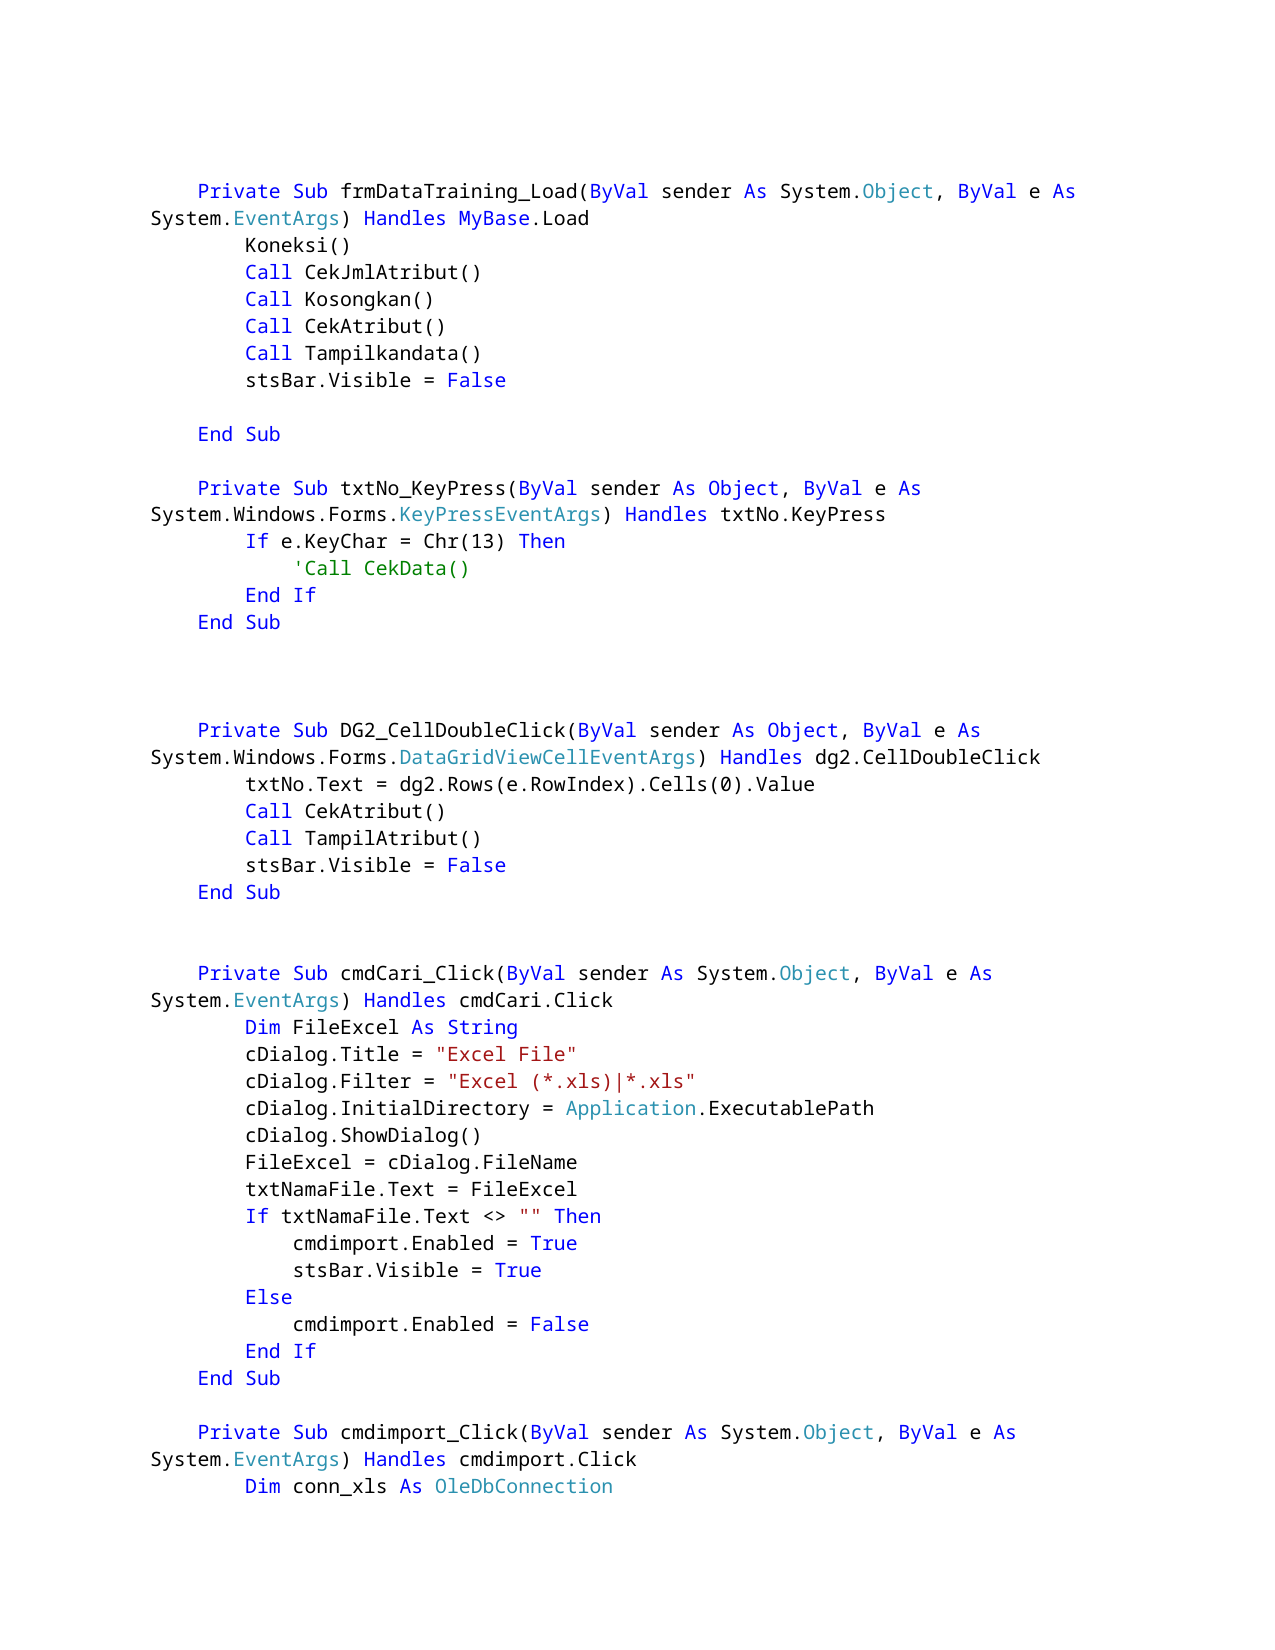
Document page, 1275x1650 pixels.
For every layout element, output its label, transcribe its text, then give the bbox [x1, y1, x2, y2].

text If e.KeyChar = Chr(13) Then [150, 528, 1125, 555]
text End Sub [150, 420, 1125, 447]
text cmdimport.Enabled = True [150, 1229, 1125, 1256]
text End Sub [150, 878, 1125, 905]
text cDialog.Title = "Excel File" [150, 1040, 1125, 1067]
text Private Sub frmDataTraining_Load(ByVal sender As System.Object, ByVal e As System.EventArgs) Handles MyBase.Load [150, 177, 1125, 231]
text End If [150, 582, 1125, 609]
text Dim conn_xls As OleDbConnection [150, 1472, 1125, 1499]
text Call CekJmlAtribut() [150, 258, 1125, 285]
text Call Kosongkan() [150, 285, 1125, 312]
text 'Call CekData() [150, 555, 1125, 582]
text If txtNamaFile.Text <> "" Then [150, 1202, 1125, 1229]
text Private Sub cmdimport_Click(ByVal sender As System.Object, ByVal e As System.EventArgs) Handles cmdimport.Click [150, 1418, 1125, 1472]
text Private Sub txtNo_KeyPress(ByVal sender As Object, ByVal e As System.Windows.Forms.KeyPressEventArgs) Handles txtNo.KeyPress [150, 474, 1125, 528]
text Private Sub cmdCari_Click(ByVal sender As System.Object, ByVal e As System.EventArgs) Handles cmdCari.Click [150, 959, 1125, 1013]
text txtNamaFile.Text = FileExcel [150, 1175, 1125, 1202]
text Dim FileExcel As String [150, 1013, 1125, 1040]
text stsBar.Visible = True [150, 1256, 1125, 1283]
text Else [150, 1283, 1125, 1310]
text Koneksi() [150, 231, 1125, 258]
text txtNo.Text = dg2.Rows(e.RowIndex).Cells(0).Value [150, 771, 1125, 797]
text stsBar.Visible = False [150, 851, 1125, 878]
text FileExcel = cDialog.FileName [150, 1148, 1125, 1175]
text Call Tampilkandata() [150, 339, 1125, 366]
text cDialog.Filter = "Excel (*.xls)|*.xls" [150, 1067, 1125, 1094]
text cDialog.ShowDialog() [150, 1121, 1125, 1148]
text End If [150, 1337, 1125, 1364]
text cDialog.InitialDirectory = Application.ExecutablePath [150, 1094, 1125, 1121]
text cmdimport.Enabled = False [150, 1310, 1125, 1337]
text stsBar.Visible = False [150, 366, 1125, 393]
text Call CekAtribut() [150, 312, 1125, 339]
text End Sub [150, 609, 1125, 636]
text Private Sub DG2_CellDoubleClick(ByVal sender As Object, ByVal e As System.Windows.Forms.DataGridViewCellEventArgs) Handles dg2.CellDoubleClick [150, 717, 1125, 771]
text Call TampilAtribut() [150, 824, 1125, 851]
text Call CekAtribut() [150, 797, 1125, 824]
text End Sub [150, 1364, 1125, 1391]
